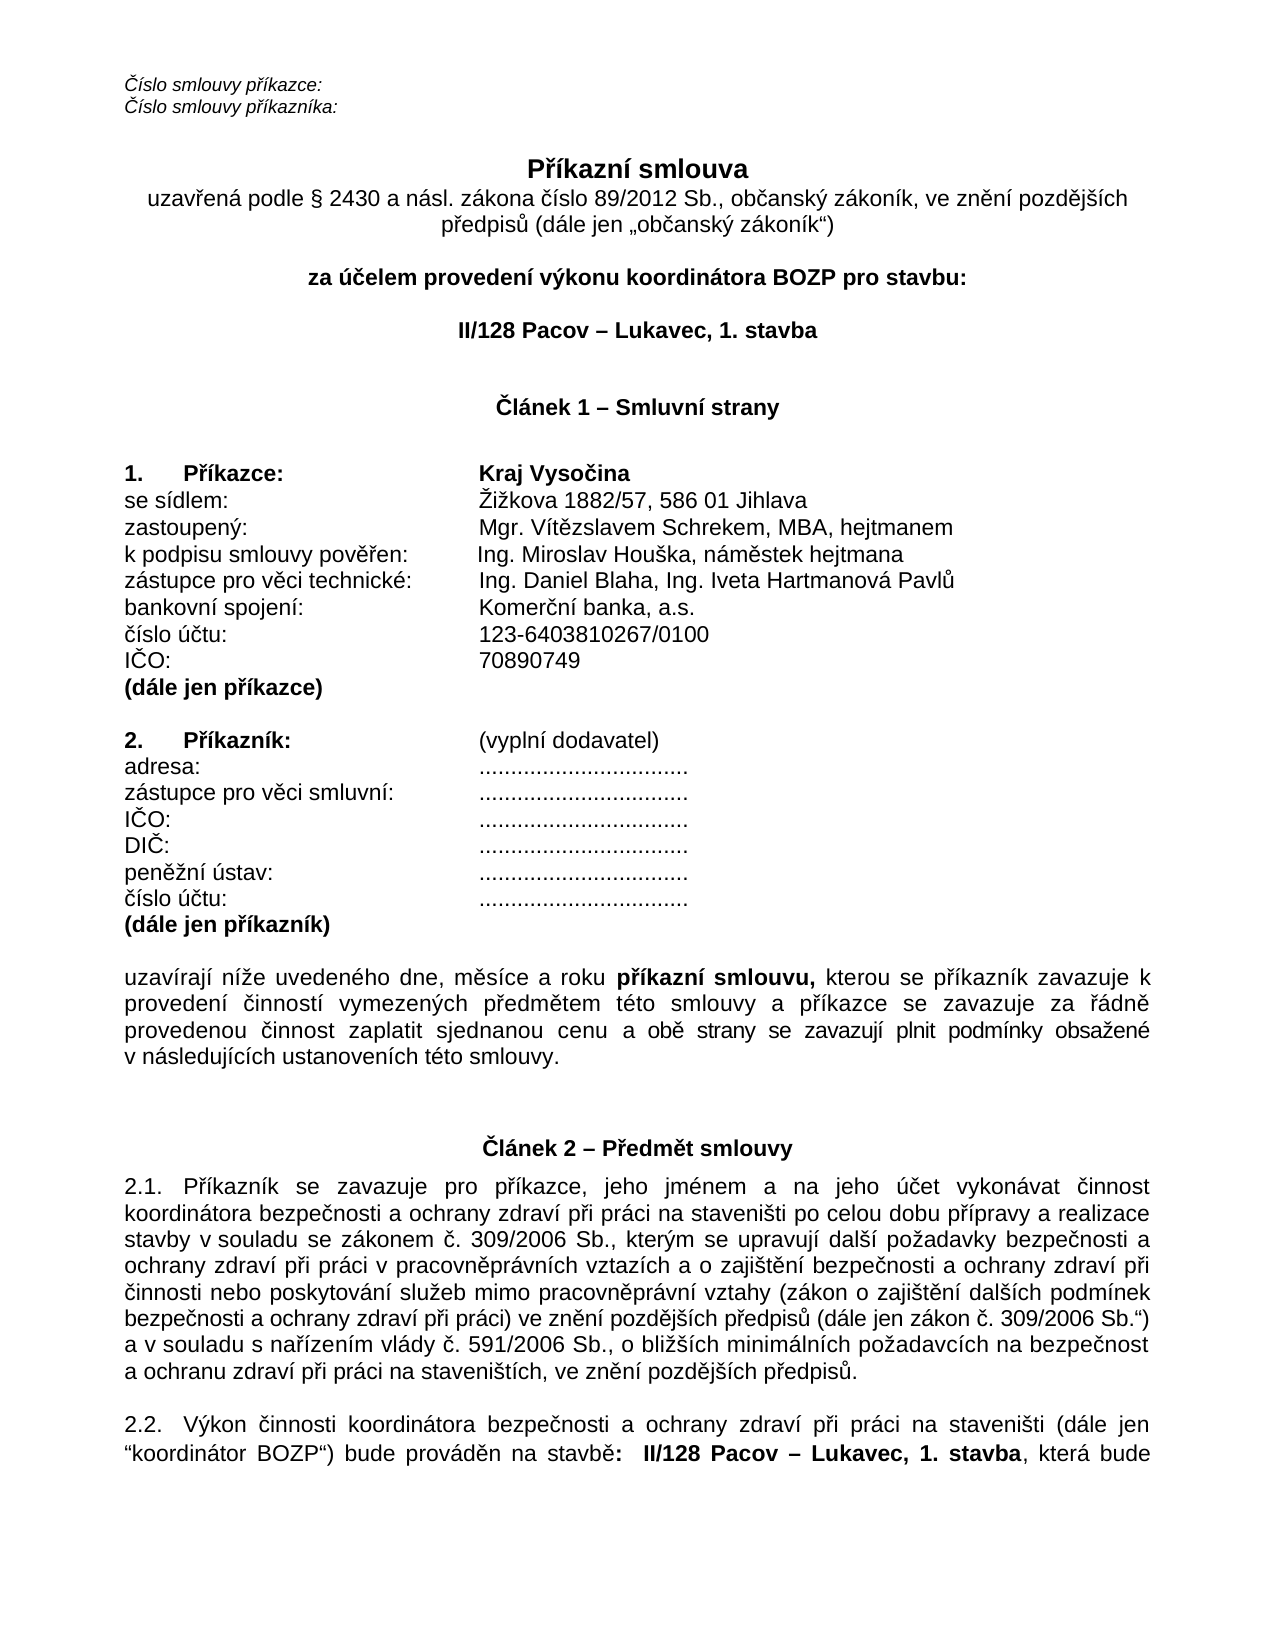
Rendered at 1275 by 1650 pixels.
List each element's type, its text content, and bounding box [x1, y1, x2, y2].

subtitle peněžní ústav: ................................. [124, 858, 1151, 885]
text uzavřená podle § 2430 a násl. zákona číslo 89/2012 Sb., občanský zákoník, ve znění pozdějších předpisů (dále jen „občanský zákoník“) [124, 185, 1151, 237]
text II/128 Pacov – Lukavec, 1. stavba [124, 317, 1151, 343]
text IČO: ................................. [124, 806, 1151, 832]
list Příkazník: (vyplní dodavatel) [124, 727, 1151, 753]
list Příkazce: Kraj Vysočina [124, 459, 1151, 487]
text Článek 2 – Předmět smlouvy [124, 1134, 1151, 1161]
text bankovní spojení: Komerční banka, a.s. [124, 594, 1151, 621]
text (dále jen příkazce) [124, 674, 1151, 700]
text zastoupený: Mgr. Vítězslavem Schrekem, MBA, hejtmanem [124, 514, 1151, 541]
text zástupce pro věci technické: Ing. Daniel Blaha, Ing. Iveta Hartmanová Pavlů [124, 567, 1151, 594]
text Článek 1 – Smluvní strany [124, 394, 1151, 421]
text k podpisu smlouvy pověřen: Ing. Miroslav Houška, náměstek hejtmana [124, 541, 1151, 567]
text zástupce pro věci smluvní: ................................. [124, 779, 1151, 806]
text (dále jen příkazník) [124, 911, 1151, 937]
subtitle číslo účtu: ................................. [124, 885, 1151, 911]
list Příkazník se zavazuje pro příkazce, jeho jménem a na jeho účet vykonávat činnost koordinátora bezpečnosti a ochrany zdraví při práci na staveništi po celou dobu přípravy a realizace stavby v souladu se zákonem č. 309/2006 Sb., kterým se upravují další požadavky bezpečnosti a ochrany zdraví při práci v pracovněprávních vztazích a o zajištění bezpečnosti a ochrany zdraví při činnosti nebo poskytování služeb mimo pracovněprávní vztahy (zákon o zajištění dalších podmínek bezpečnosti a ochrany zdraví při práci) ve znění pozdějších předpisů (dále jen zákon č. 309/2006 Sb.“) a v souladu s nařízením vlády č. 591/2006 Sb., o bližších minimálních požadavcích na bezpečnost a ochranu zdraví při práci na staveništích, ve znění pozdějších předpisů. [124, 1173, 1151, 1384]
text za účelem provedení výkonu koordinátora BOZP pro stavbu: [124, 264, 1151, 290]
text číslo účtu: 123-6403810267/0100 [124, 621, 1151, 647]
text DIČ: ................................. [124, 832, 1151, 858]
text uzavírají níže uvedeného dne, měsíce a roku příkazní smlouvu, kterou se příkazník zavazuje k provedení činností vymezených předmětem této smlouvy a příkazce se zavazuje za řádně provedenou činnost zaplatit sjednanou cenu a obě strany se zavazují plnit podmínky obsažené v následujících ustanoveních této smlouvy. [124, 964, 1151, 1069]
text IČO: 70890749 [124, 647, 1151, 674]
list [124, 1411, 1151, 1466]
subtitle Příkazní smlouva [124, 153, 1151, 185]
text se sídlem: Žižkova 1882/57, 586 01 Jihlava [124, 487, 1151, 514]
text adresa: ................................. [124, 753, 1151, 779]
